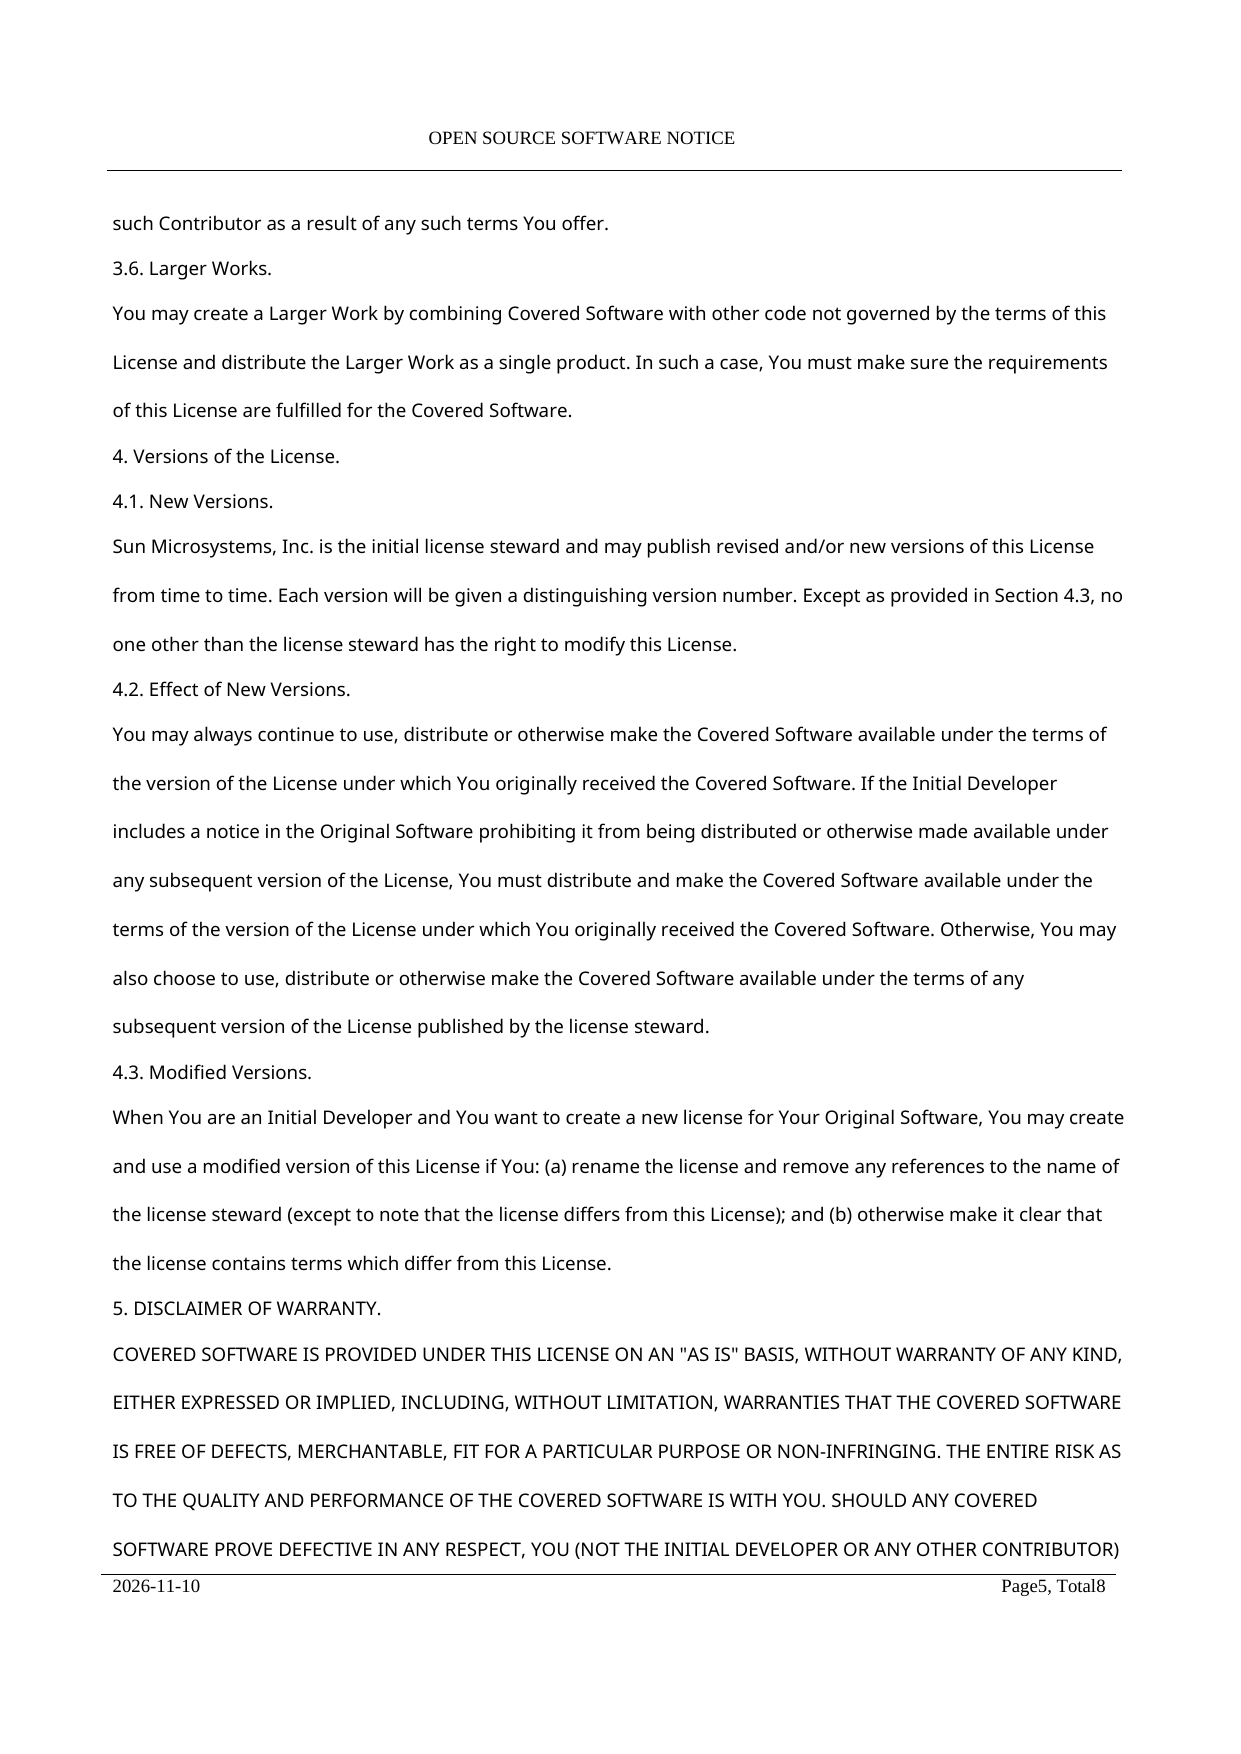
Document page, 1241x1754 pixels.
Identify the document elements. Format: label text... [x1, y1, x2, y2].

text 4. Versions of the License. [112, 439, 1128, 472]
text You may always continue to use, distribute or otherwise make the Covered Software available under the terms of the version of the License under which You originally received the Covered Software. If the Initial Developer includes a notice in the Original Software prohibiting it from being distributed or otherwise made available under any subsequent version of the License, You must distribute and make the Covered Software available under the terms of the version of the License under which You originally received the Covered Software. Otherwise, You may also choose to use, distribute or otherwise make the Covered Software available under the terms of any subsequent version of the License published by the license steward. [112, 718, 1128, 1043]
text You may create a Larger Work by combining Covered Software with other code not governed by the terms of this License and distribute the Larger Work as a single product. In such a case, You must make sure the requirements of this License are fulfilled for the Covered Software. [112, 297, 1128, 427]
text 5. DISCLAIMER OF WARRANTY. [112, 1292, 1128, 1325]
text 4.1. New Versions. [112, 485, 1128, 517]
text 4.2. Effect of New Versions. [112, 673, 1128, 705]
text When You are an Initial Developer and You want to create a new license for Your Original Software, You may create and use a modified version of this License if You: (a) rename the license and remove any references to the name of the license steward (except to note that the license differs from this License); and (b) otherwise make it clear that the license contains terms which differ from this License. [112, 1101, 1128, 1279]
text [112, 206, 1128, 239]
text 3.6. Larger Works. [112, 252, 1128, 284]
text 4.3. Modified Versions. [112, 1056, 1128, 1088]
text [112, 1337, 1128, 1565]
text Sun Microsystems, Inc. is the initial license steward and may publish revised and/or new versions of this License from time to time. Each version will be given a distinguishing version number. Except as provided in Section 4.3, no one other than the license steward has the right to modify this License. [112, 530, 1128, 660]
